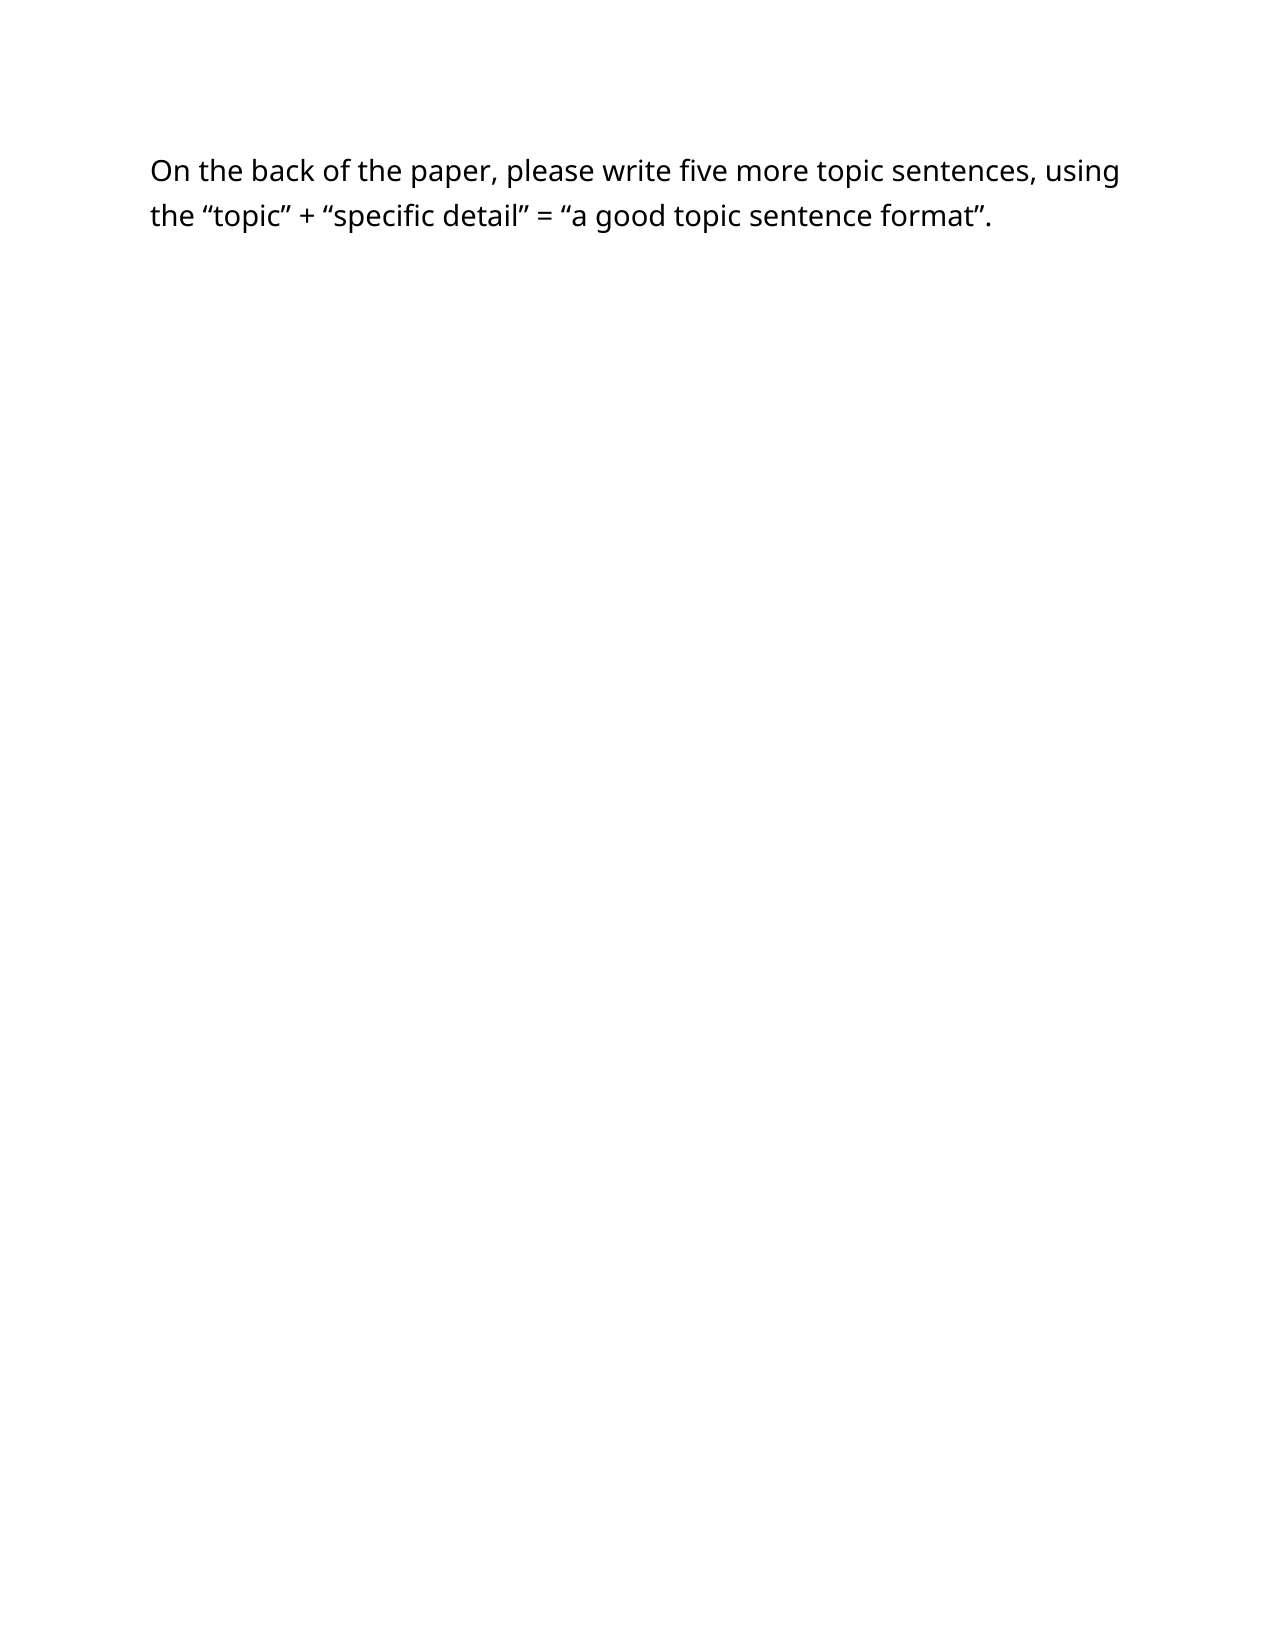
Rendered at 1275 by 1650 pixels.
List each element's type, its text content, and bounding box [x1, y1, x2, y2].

text On the back of the paper, please write five more topic sentences, using the “topic” + “specific detail” = “a good topic sentence format”. [150, 150, 1125, 235]
